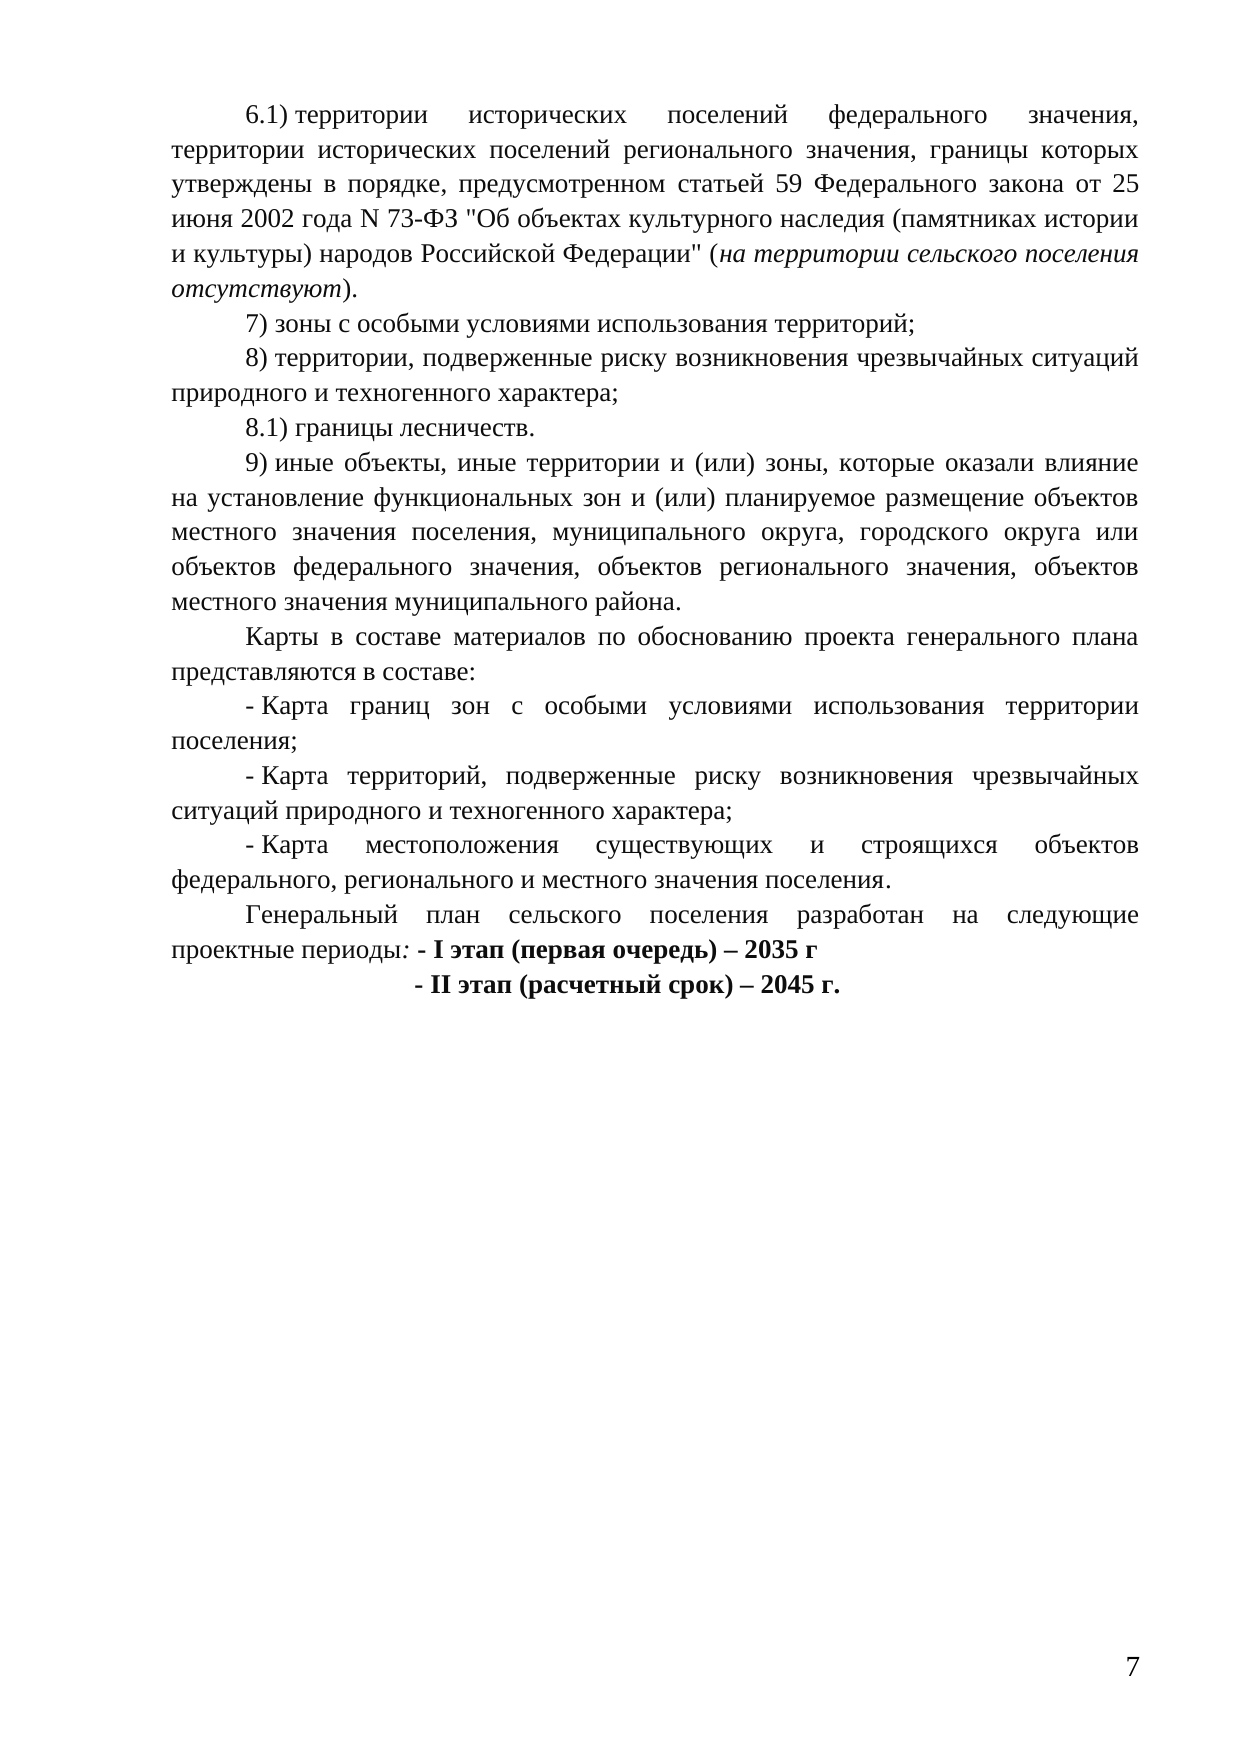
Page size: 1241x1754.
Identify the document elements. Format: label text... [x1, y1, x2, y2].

text - Карта границ зон с особыми условиями использования территории поселения; [171, 689, 1140, 755]
text 7) зоны с особыми условиями использования территорий; [171, 307, 1140, 338]
text Генеральный план сельского поселения разработан на следующие проектные периоды: - I этап (первая очередь) – 2035 г [171, 898, 1140, 964]
text - Карта территорий, подверженные риску возникновения чрезвычайных ситуаций природного и техногенного характера; [171, 759, 1140, 825]
text 8) территории, подверженные риску возникновения чрезвычайных ситуаций природного и техногенного характера; [171, 341, 1140, 407]
text 6.1) территории исторических поселений федерального значения, территории исторических поселений регионального значения, границы которых утверждены в порядке, предусмотренном статьей 59 Федерального закона от 25 июня 2002 года N 73-ФЗ "Об объектах культурного наследия (памятниках истории и культуры) народов Российской Федерации" (на территории сельского поселения отсутствуют). [171, 98, 1140, 303]
text - II этап (расчетный срок) – 2045 г. [171, 968, 1140, 999]
text 9) иные объекты, иные территории и (или) зоны, которые оказали влияние на установление функциональных зон и (или) планируемое размещение объектов местного значения поселения, муниципального округа, городского округа или объектов федерального значения, объектов регионального значения, объектов местного значения муниципального района. [171, 446, 1140, 616]
text 8.1) границы лесничеств. [171, 411, 1140, 442]
text - Карта местоположения существующих и строящихся объектов федерального, регионального и местного значения поселения. [171, 828, 1140, 894]
text Карты в составе материалов по обоснованию проекта генерального плана представляются в составе: [171, 620, 1140, 686]
